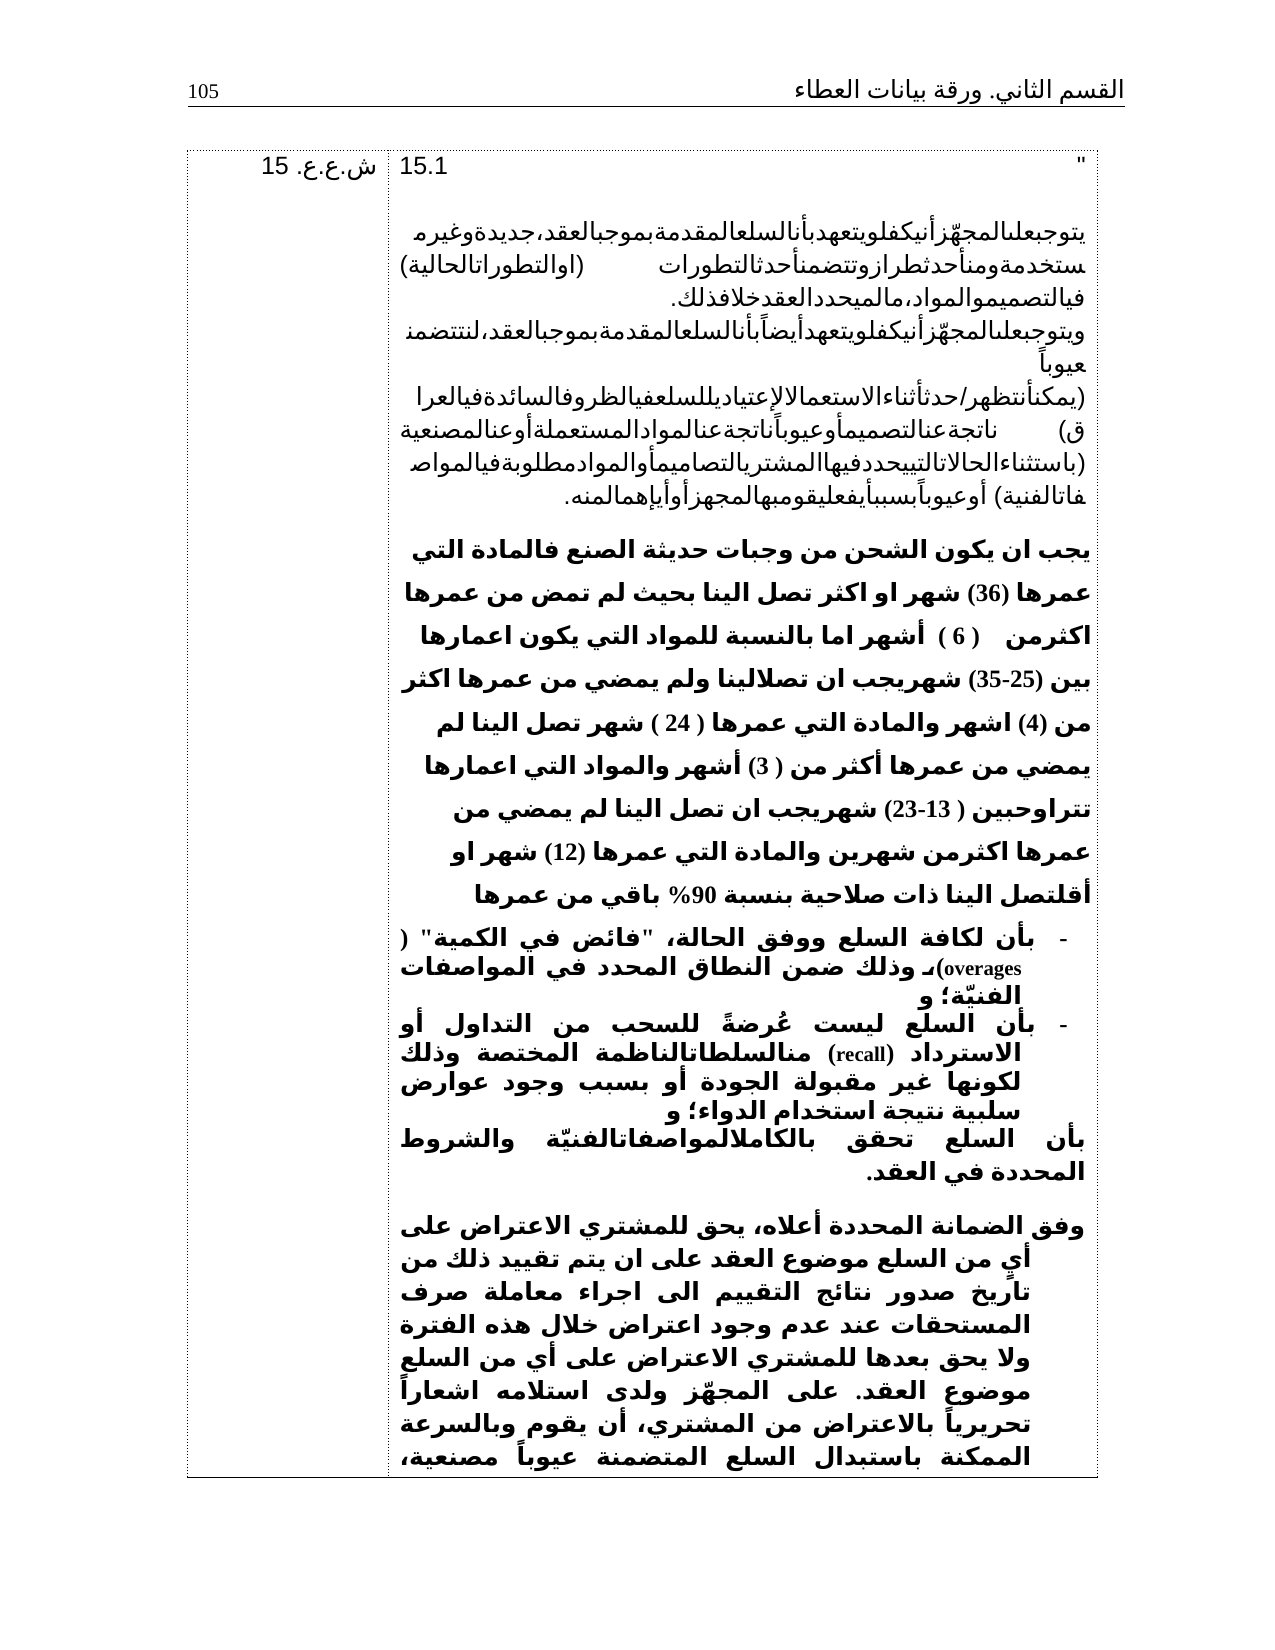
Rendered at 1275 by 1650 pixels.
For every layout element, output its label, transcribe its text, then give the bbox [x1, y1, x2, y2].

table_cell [388, 150, 1097, 1477]
table_cell ش.ع.ع. 15 [188, 150, 388, 1477]
